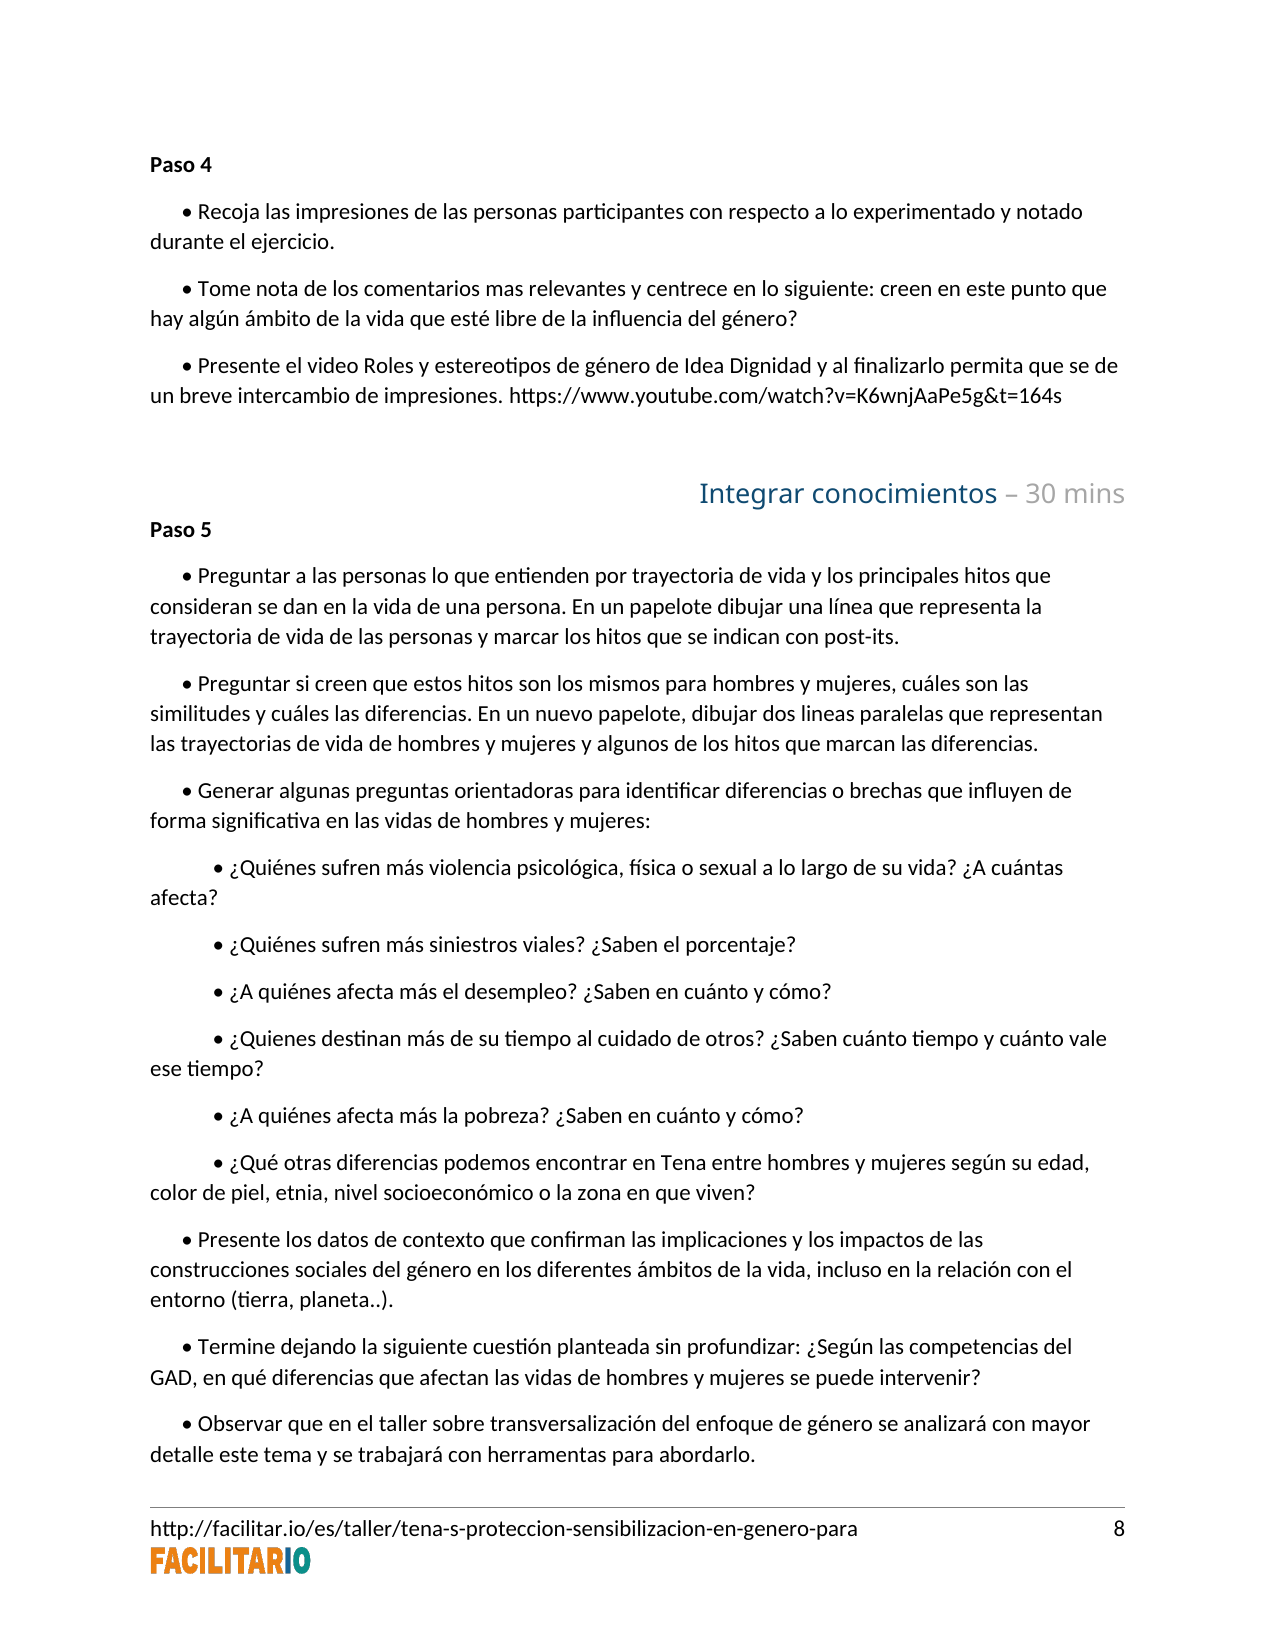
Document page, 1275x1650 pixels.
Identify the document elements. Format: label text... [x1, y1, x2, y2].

text • Preguntar a las personas lo que entienden por trayectoria de vida y los principales hitos que consideran se dan en la vida de una persona. En un papelote dibujar una línea que representa la trayectoria de vida de las personas y marcar los hitos que se indican con post-its. [150, 562, 1125, 650]
text • Observar que en el taller sobre transversalización del enfoque de género se analizará con mayor detalle este tema y se trabajará con herramentas para abordarlo. [150, 1409, 1125, 1468]
text • ¿Qué otras diferencias podemos encontrar en Tena entre hombres y mujeres según su edad, color de piel, etnia, nivel socioeconómico o la zona en que viven? [150, 1148, 1125, 1206]
text • ¿A quiénes afecta más el desempleo? ¿Saben en cuánto y cómo? [150, 977, 1125, 1005]
text Paso 5 [150, 515, 1125, 543]
subtitle Integrar conocimientos – 30 mins [150, 475, 1125, 512]
text • Recoja las impresiones de las personas participantes con respecto a lo experimentado y notado durante el ejercicio. [150, 197, 1125, 255]
text • ¿Quienes destinan más de su tiempo al cuidado de otros? ¿Saben cuánto tiempo y cuánto vale ese tiempo? [150, 1024, 1125, 1082]
text Paso 4 [150, 150, 1125, 178]
text • Termine dejando la siguiente cuestión planteada sin profundizar: ¿Según las competencias del GAD, en qué diferencias que afectan las vidas de hombres y mujeres se puede intervenir? [150, 1332, 1125, 1391]
text • ¿Quiénes sufren más violencia psicológica, física o sexual a lo largo de su vida? ¿A cuántas afecta? [150, 853, 1125, 912]
text • ¿A quiénes afecta más la pobreza? ¿Saben en cuánto y cómo? [150, 1101, 1125, 1129]
text • Preguntar si creen que estos hitos son los mismos para hombres y mujeres, cuáles son las similitudes y cuáles las diferencias. En un nuevo papelote, dibujar dos lineas paralelas que representan las trayectorias de vida de hombres y mujeres y algunos de los hitos que marcan las diferencias. [150, 669, 1125, 757]
text • ¿Quiénes sufren más siniestros viales? ¿Saben el porcentaje? [150, 930, 1125, 958]
text • Generar algunas preguntas orientadoras para identificar diferencias o brechas que influyen de forma significativa en las vidas de hombres y mujeres: [150, 776, 1125, 834]
text • Presente el video Roles y estereotipos de género de Idea Dignidad y al finalizarlo permita que se de un breve intercambio de impresiones. https://www.youtube.com/watch?v=K6wnjAaPe5g&t=164s [150, 351, 1125, 409]
text • Tome nota de los comentarios mas relevantes y centrece en lo siguiente: creen en este punto que hay algún ámbito de la vida que esté libre de la influencia del género? [150, 274, 1125, 332]
picture [145, 1544, 315, 1576]
text • Presente los datos de contexto que confirman las implicaciones y los impactos de las construcciones sociales del género en los diferentes ámbitos de la vida, incluso en la relación con el entorno (tierra, planeta..). [150, 1225, 1125, 1314]
